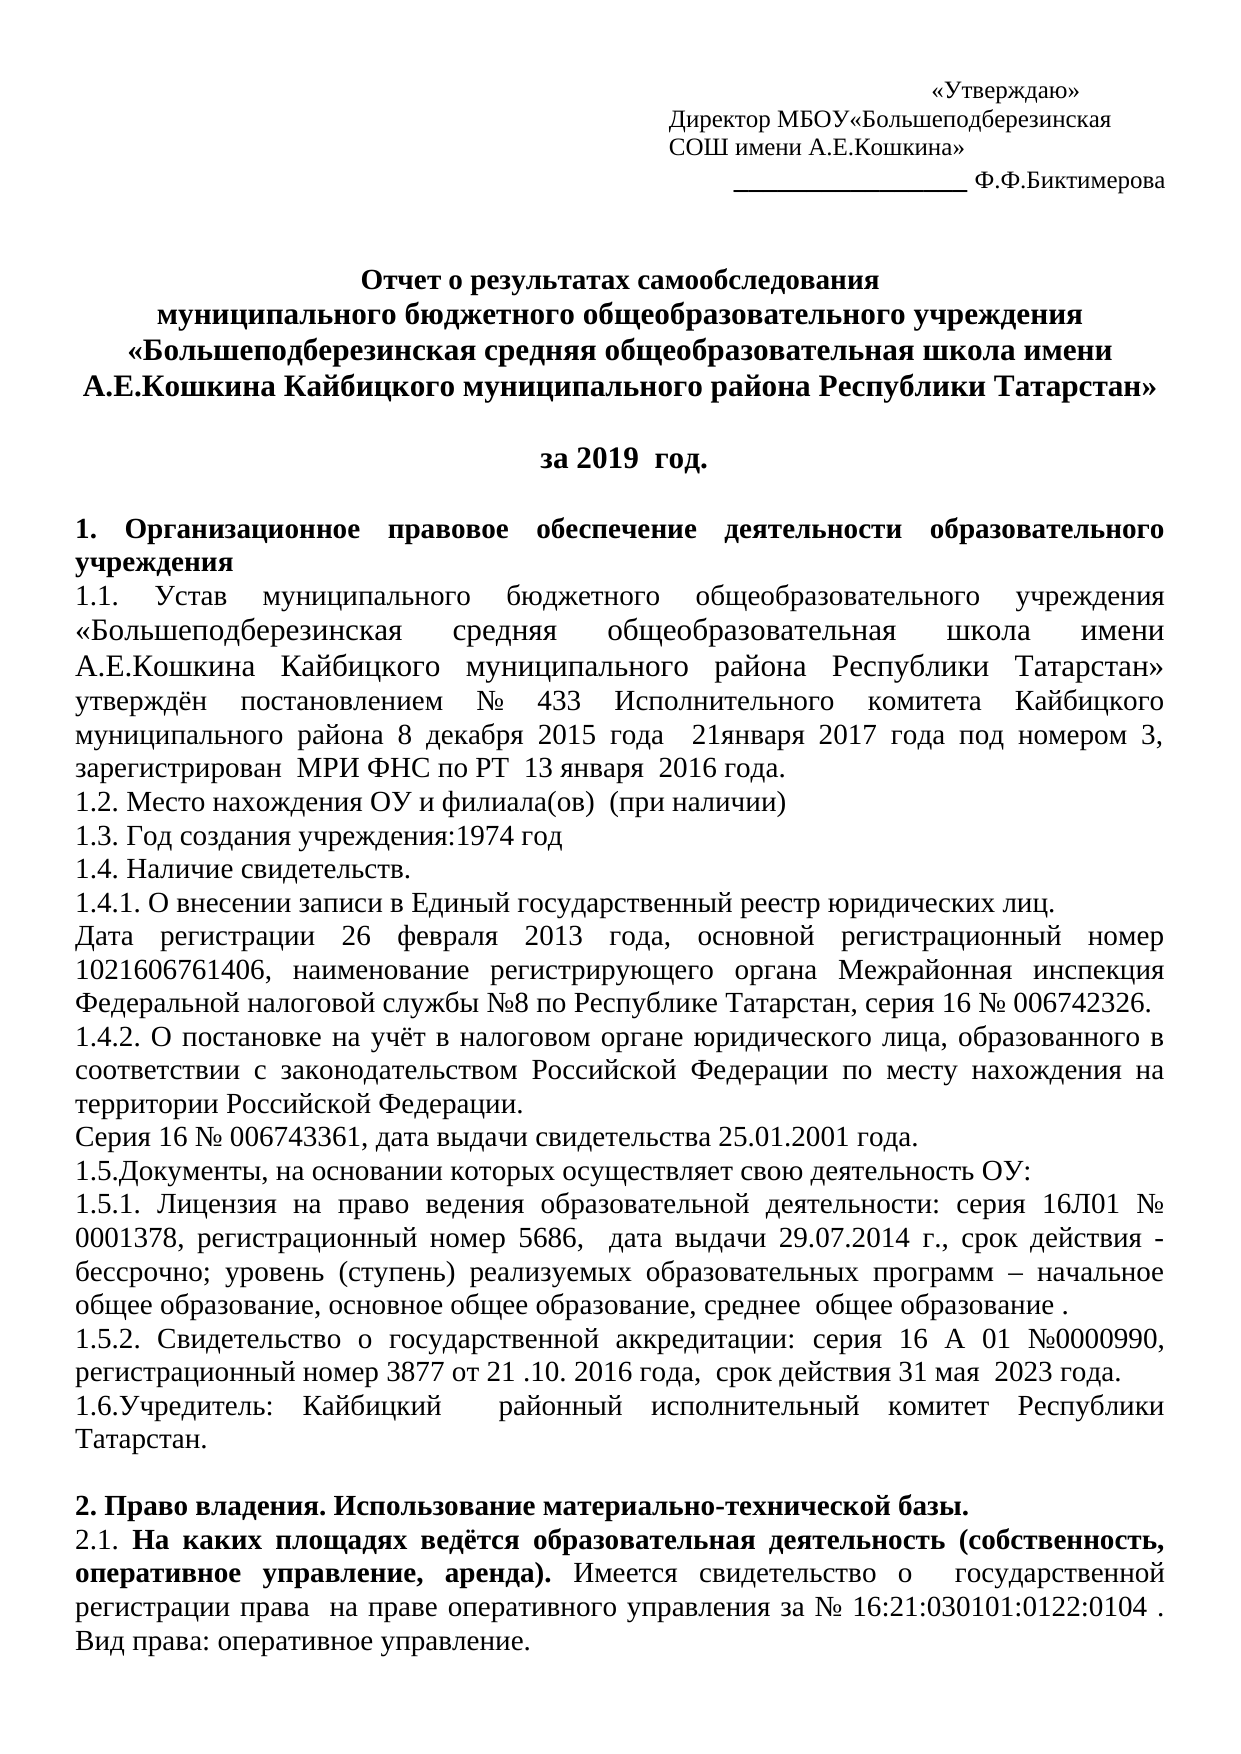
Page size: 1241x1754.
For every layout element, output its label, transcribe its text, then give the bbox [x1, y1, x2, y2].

text ________________ Ф.Ф.Биктимерова [75, 161, 1165, 195]
text 1.5.1. Лицензия на право ведения образовательной деятельности: серия 16Л01 № 0001378, регистрационный номер 5686, дата выдачи 29.07.2014 г., срок действия - бессрочно; уровень (ступень) реализуемых образовательных программ – начальное общее образование, основное общее образование, среднее общее образование . [75, 1187, 1165, 1321]
text муниципального бюджетного общеобразовательного учреждения «Большеподберезинская средняя общеобразовательная школа имени А.Е.Кошкина Кайбицкого муниципального района Республики Татарстан» [75, 295, 1165, 403]
text 1.4. Наличие свидетельств. [75, 851, 1165, 885]
text 1.3. Год создания учреждения:1974 год [75, 818, 1165, 851]
text 2. Право владения. Использование материально-технической базы. [75, 1488, 1165, 1522]
text 1.2. Место нахождения ОУ и филиала(ов) (при наличии) [75, 784, 1165, 818]
text «Утверждаю» [75, 75, 1165, 104]
text 1.5.2. Свидетельство о государственной аккредитации: серия 16 А 01 №0000990, регистрационный номер 3877 от 21 .10. 2016 года, срок действия 31 мая 2023 года. [75, 1321, 1165, 1388]
text СОШ имени А.Е.Кошкина» [75, 132, 1165, 161]
text 1. Организационное правовое обеспечение деятельности образовательного учреждения [75, 511, 1165, 578]
text Директор МБОУ«Большеподберезинская [75, 104, 1165, 132]
text за 2019 год. [75, 439, 1165, 475]
text Отчет о результатах самообследования [75, 262, 1165, 295]
text Дата регистрации 26 февраля 2013 года, основной регистрационный номер 1021606761406, наименование регистрирующего органа Межрайонная инспекция Федеральной налоговой службы №8 по Республике Татарстан, серия 16 № 006742326. [75, 918, 1165, 1019]
text 1.4.1. О внесении записи в Единый государственный реестр юридических лиц. [75, 885, 1165, 918]
text 2.1. На каких площадях ведётся образовательная деятельность (собственность, оперативное управление, аренда). Имеется свидетельство о государственной регистрации права на праве оперативного управления за № 16:21:030101:0122:0104 . Вид права: оперативное управление. [75, 1522, 1165, 1656]
text 1.5.Документы, на основании которых осуществляет свою деятельность ОУ: [75, 1153, 1165, 1187]
text 1.4.2. О постановке на учёт в налоговом органе юридического лица, образованного в соответствии с законодательством Российской Федерации по месту нахождения на территории Российской Федерации. [75, 1019, 1165, 1119]
text 1.6.Учредитель: Кайбицкий районный исполнительный комитет Республики Татарстан. [75, 1388, 1165, 1455]
text 1.1. Устав муниципального бюджетного общеобразовательного учреждения «Большеподберезинская средняя общеобразовательная школа имени А.Е.Кошкина Кайбицкого муниципального района Республики Татарстан» утверждён постановлением № 433 Исполнительного комитета Кайбицкого муниципального района 8 декабря 2015 года 21января 2017 года под номером 3, зарегистрирован МРИ ФНС по РТ 13 января 2016 года. [75, 578, 1165, 784]
text Серия 16 № 006743361, дата выдачи свидетельства 25.01.2001 года. [75, 1119, 1165, 1153]
